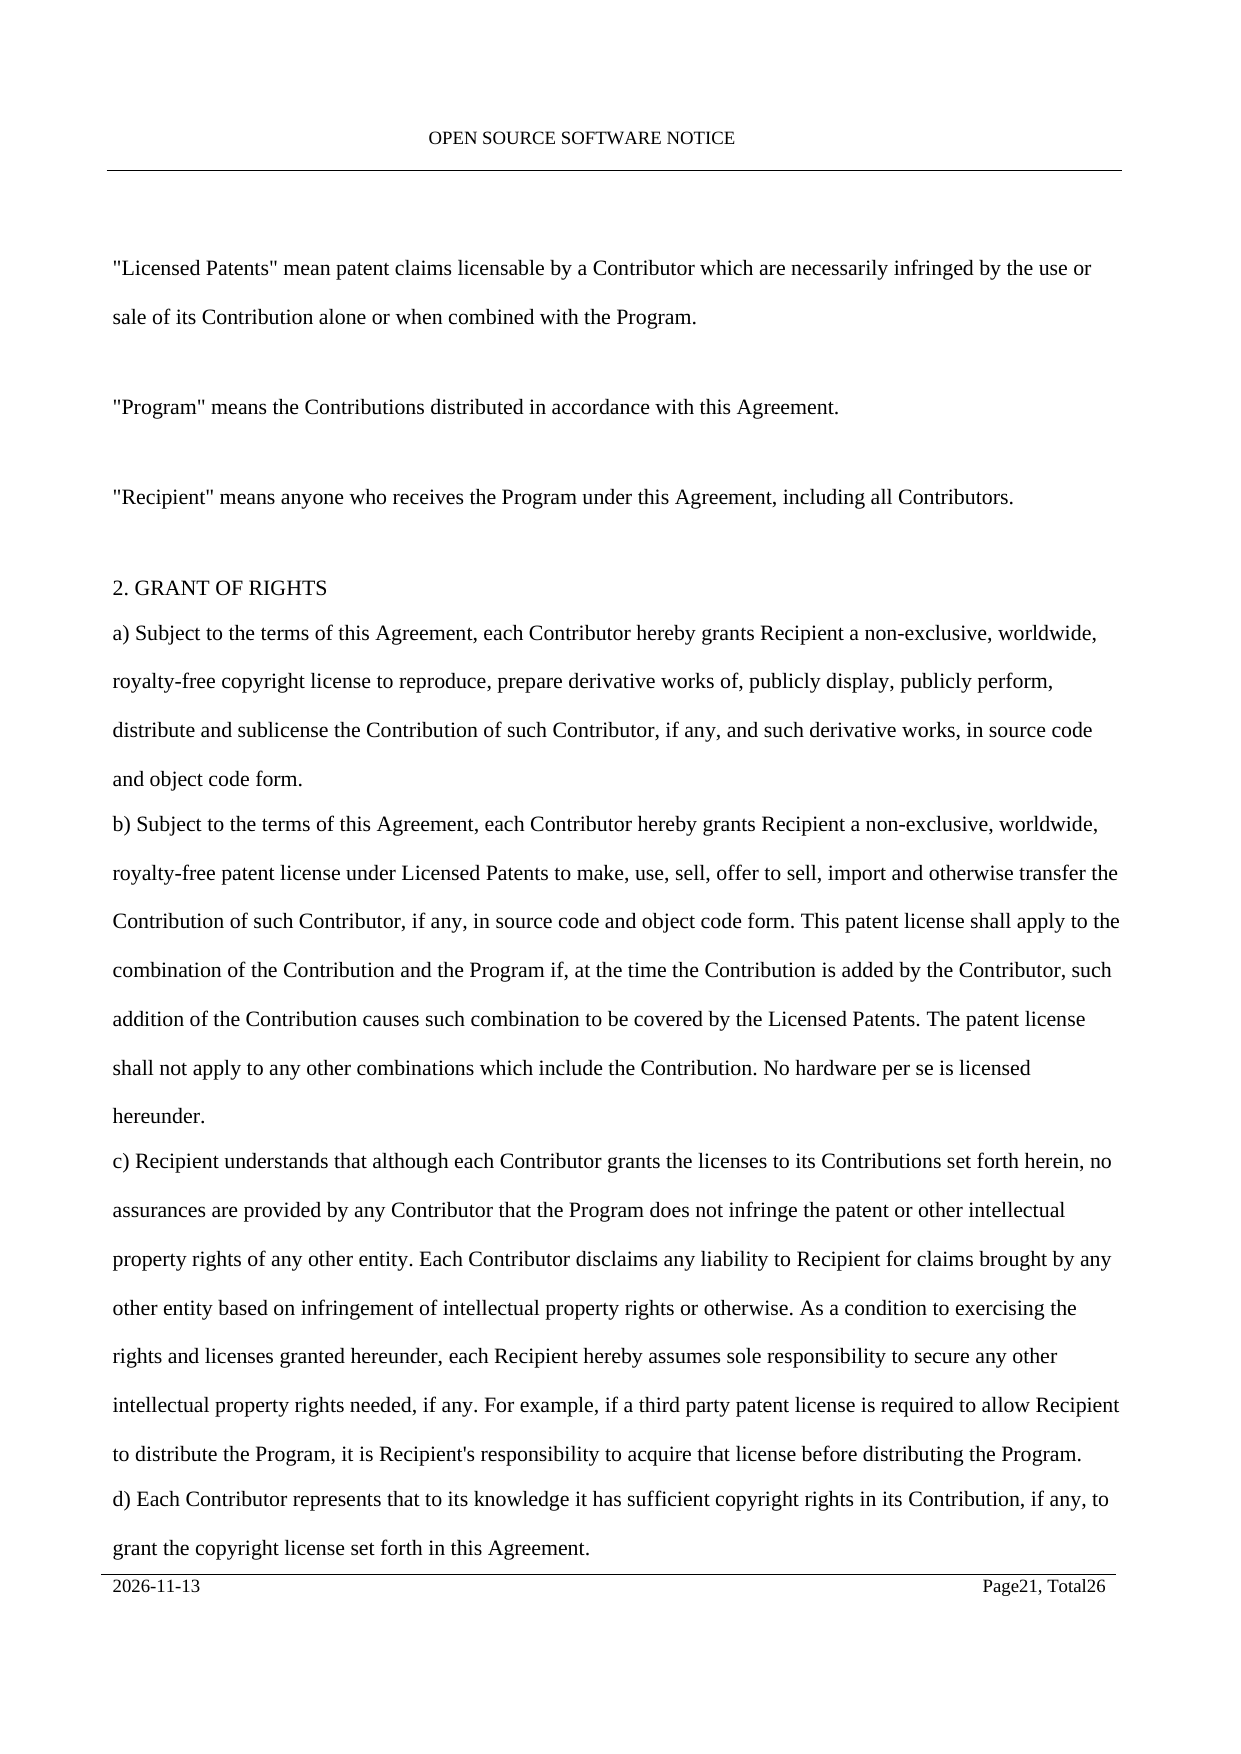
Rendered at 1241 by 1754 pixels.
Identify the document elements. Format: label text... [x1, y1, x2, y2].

text 2. GRANT OF RIGHTS [112, 571, 1128, 603]
text "Licensed Patents" mean patent claims licensable by a Contributor which are necessarily infringed by the use or sale of its Contribution alone or when combined with the Program. [112, 251, 1128, 333]
text d) Each Contributor represents that to its knowledge it has sufficient copyright rights in its Contribution, if any, to grant the copyright license set forth in this Agreement. [112, 1482, 1128, 1564]
text c) Recipient understands that although each Contributor grants the licenses to its Contributions set forth herein, no assurances are provided by any Contributor that the Program does not infringe the patent or other intellectual property rights of any other entity. Each Contributor disclaims any liability to Recipient for claims brought by any other entity based on infringement of intellectual property rights or otherwise. As a condition to exercising the rights and licenses granted hereunder, each Recipient hereby assumes sole responsibility to secure any other intellectual property rights needed, if any. For example, if a third party patent license is required to allow Recipient to distribute the Program, it is Recipient's responsibility to acquire that license before distributing the Program. [112, 1145, 1128, 1470]
text a) Subject to the terms of this Agreement, each Contributor hereby grants Recipient a non-exclusive, worldwide, royalty-free copyright license to reproduce, prepare derivative works of, publicly display, publicly perform, distribute and sublicense the Contribution of such Contributor, if any, and such derivative works, in source code and object code form. [112, 616, 1128, 795]
text "Recipient" means anyone who receives the Program under this Agreement, including all Contributors. [112, 481, 1128, 513]
text "Program" means the Contributions distributed in accordance with this Agreement. [112, 390, 1128, 423]
text b) Subject to the terms of this Agreement, each Contributor hereby grants Recipient a non-exclusive, worldwide, royalty-free patent license under Licensed Patents to make, use, sell, offer to sell, import and otherwise transfer the Contribution of such Contributor, if any, in source code and object code form. This patent license shall apply to the combination of the Contribution and the Program if, at the time the Contribution is added by the Contributor, such addition of the Contribution causes such combination to be covered by the Licensed Patents. The patent license shall not apply to any other combinations which include the Contribution. No hardware per se is licensed hereunder. [112, 807, 1128, 1132]
